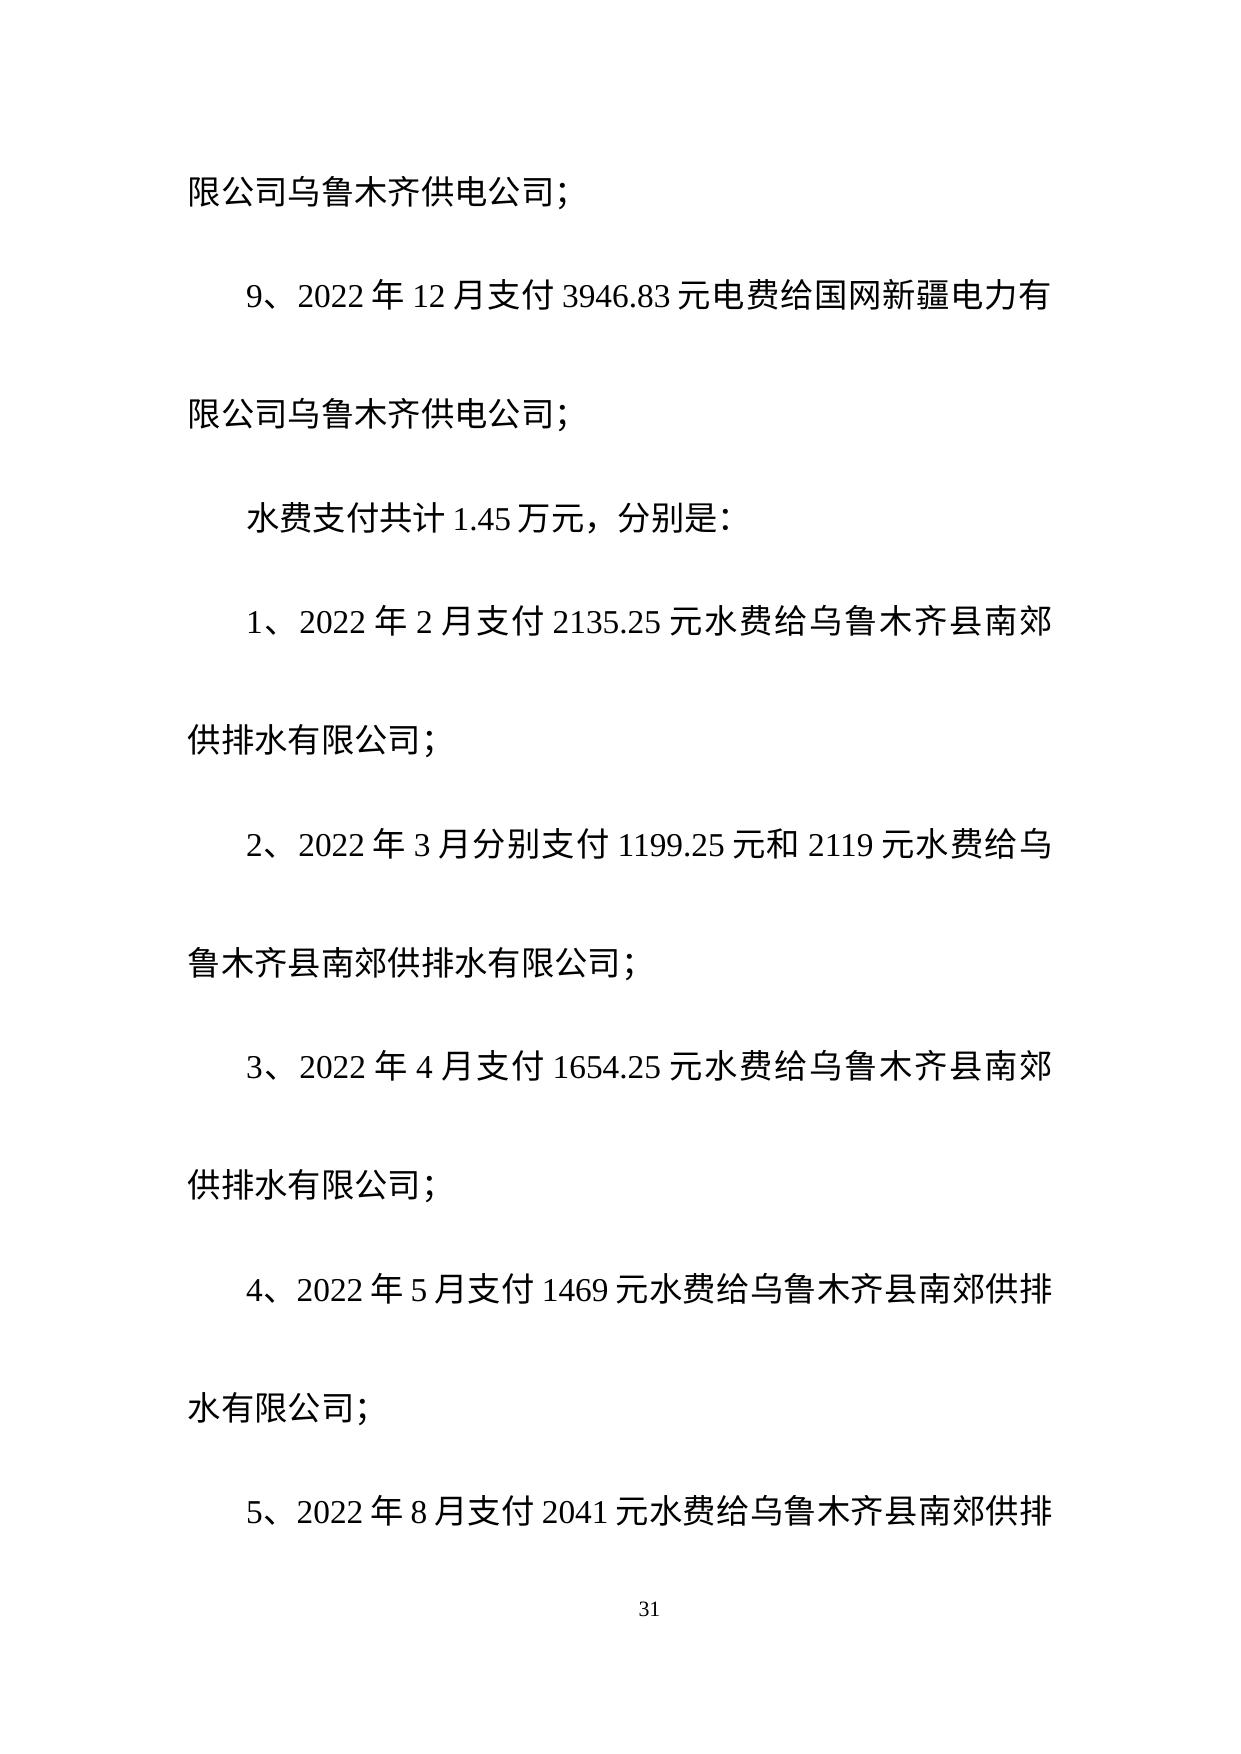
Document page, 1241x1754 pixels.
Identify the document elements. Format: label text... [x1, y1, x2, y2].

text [187, 1469, 1053, 1549]
text 3、2022年4月支付1654.25元水费给乌鲁木齐县南郊供排水有限公司； [187, 1024, 1053, 1223]
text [187, 150, 1053, 229]
text 9、2022年12月支付3946.83元电费给国网新疆电力有限公司乌鲁木齐供电公司； [187, 253, 1053, 452]
text 水费支付共计1.45万元，分别是： [187, 476, 1053, 555]
text 2、2022年3月分别支付1199.25元和2119元水费给乌鲁木齐县南郊供排水有限公司； [187, 802, 1053, 1000]
text 4、2022年5月支付1469元水费给乌鲁木齐县南郊供排水有限公司； [187, 1247, 1053, 1445]
text 1、2022年2月支付2135.25元水费给乌鲁木齐县南郊供排水有限公司； [187, 579, 1053, 778]
